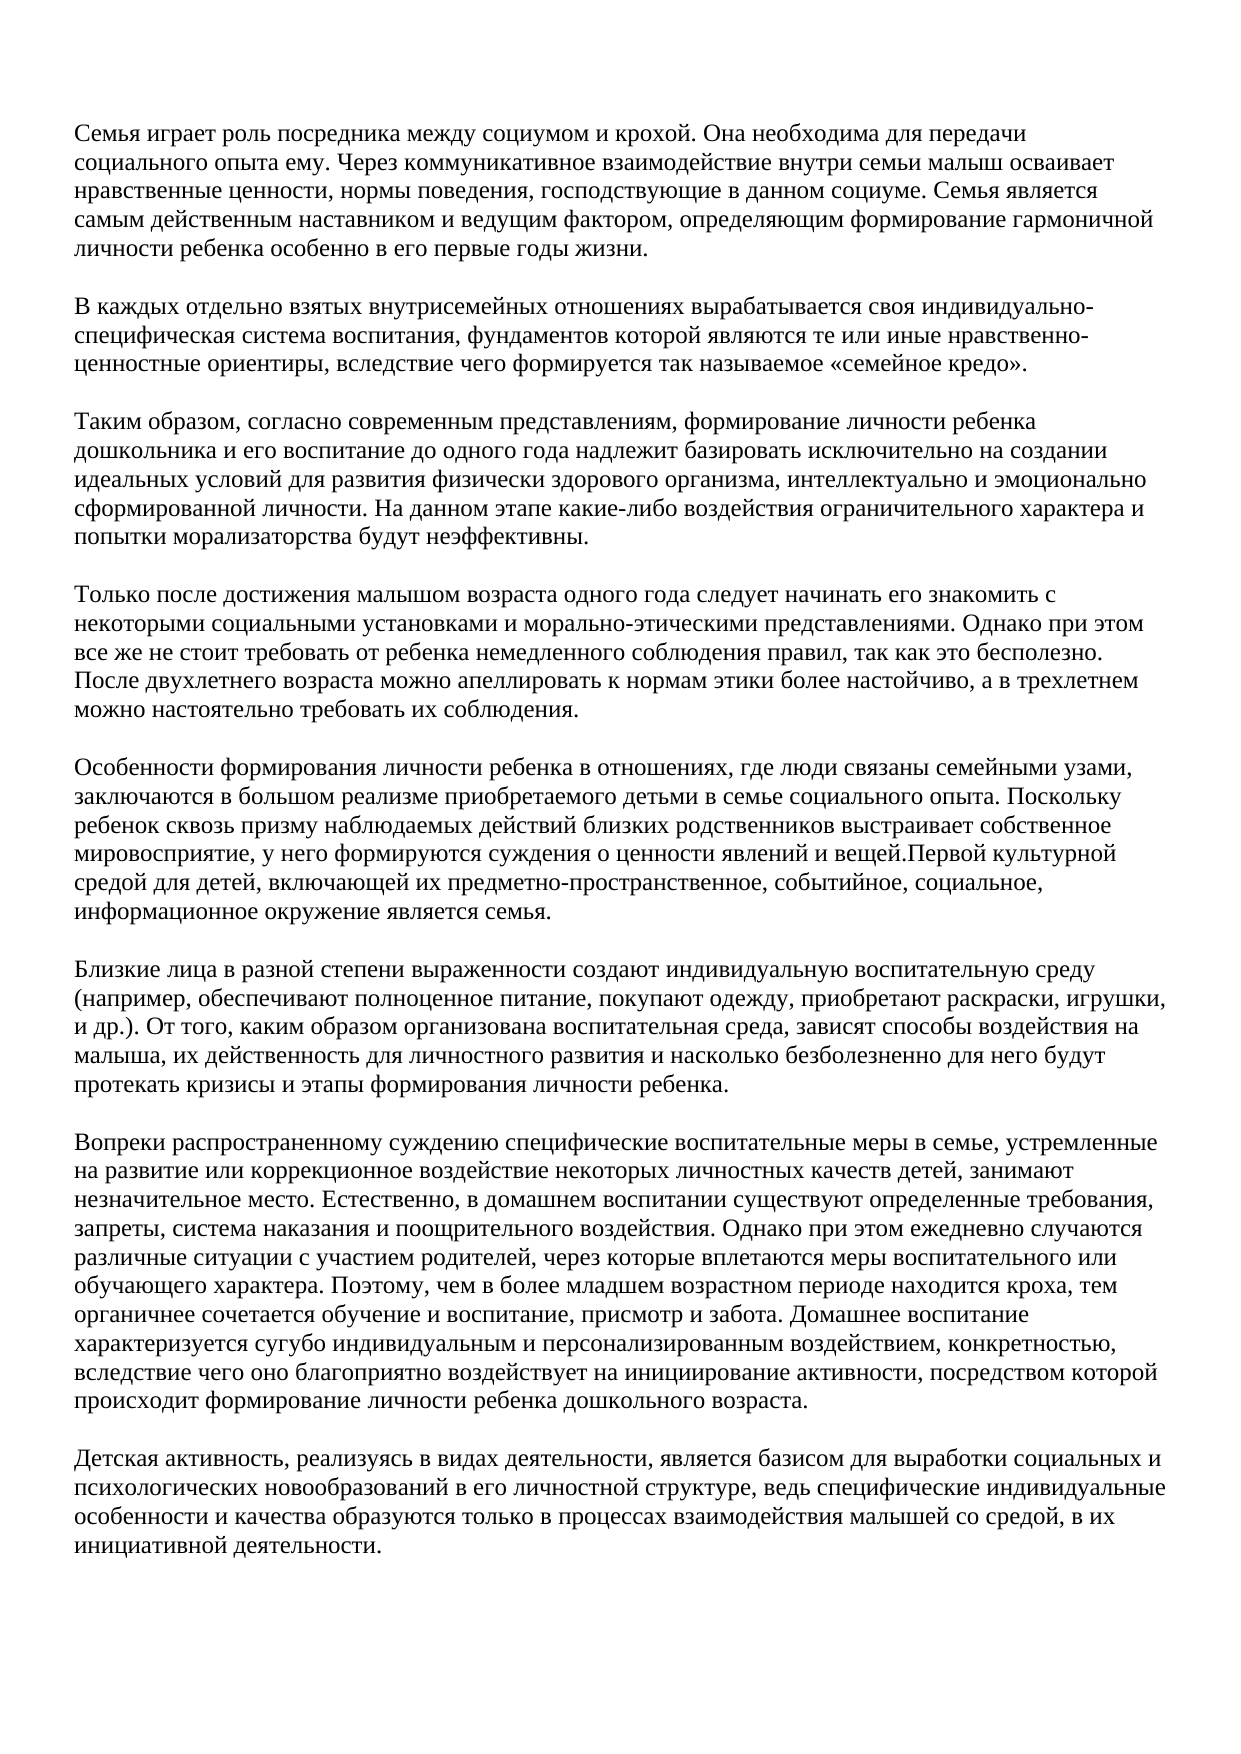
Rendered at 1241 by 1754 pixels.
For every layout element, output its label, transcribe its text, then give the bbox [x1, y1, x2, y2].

text Семья играет роль посредника между социумом и крохой. Она необходима для передачи социального опыта ему. Через коммуникативное взаимодействие внутри семьи малыш осваивает нравственные ценности, нормы поведения, господствующие в данном социуме. Семья является самым действенным наставником и ведущим фактором, определяющим формирование гармоничной личности ребенка особенно в его первые годы жизни. [74, 118, 1167, 262]
text Таким образом, согласно современным представлениям, формирование личности ребенка дошкольника и его воспитание до одного года надлежит базировать исключительно на создании идеальных условий для развития физически здорового организма, интеллектуально и эмоционально сформированной личности. На данном этапе какие-либо воздействия ограничительного характера и попытки морализаторства будут неэффективны. [74, 406, 1167, 550]
text В каждых отдельно взятых внутрисемейных отношениях вырабатывается своя индивидуально-специфическая система воспитания, фундаментов которой являются те или иные нравственно-ценностные ориентиры, вследствие чего формируется так называемое «семейное кредо». [74, 291, 1167, 377]
text Близкие лица в разной степени выраженности создают индивидуальную воспитательную среду (например, обеспечивают полноценное питание, покупают одежду, приобретают раскраски, игрушки, и др.). От того, каким образом организована воспитательная среда, зависят способы воздействия на малыша, их действенность для личностного развития и насколько безболезненно для него будут протекать кризисы и этапы формирования личности ребенка. [74, 954, 1167, 1098]
text Детская активность, реализуясь в видах деятельности, является базисом для выработки социальных и психологических новообразований в его личностной структуре, ведь специфические индивидуальные особенности и качества образуются только в процессах взаимодействия малышей со средой, в их инициативной деятельности. [74, 1443, 1167, 1558]
text Только после достижения малышом возраста одного года следует начинать его знакомить с некоторыми социальными установками и морально-этическими представлениями. Однако при этом все же не стоит требовать от ребенка немедленного соблюдения правил, так как это бесполезно. После двухлетнего возраста можно апеллировать к нормам этики более настойчиво, а в трехлетнем можно настоятельно требовать их соблюдения. [74, 579, 1167, 723]
text Особенности формирования личности ребенка в отношениях, где люди связаны семейными узами, заключаются в большом реализме приобретаемого детьми в семье социального опыта. Поскольку ребенок сквозь призму наблюдаемых действий близких родственников выстраивает собственное мировосприятие, у него формируются суждения о ценности явлений и вещей.Первой культурной средой для детей, включающей их предметно-пространственное, событийное, социальное, информационное окружение является семья. [74, 752, 1167, 925]
text Вопреки распространенному суждению специфические воспитательные меры в семье, устремленные на развитие или коррекционное воздействие некоторых личностных качеств детей, занимают незначительное место. Естественно, в домашнем воспитании существуют определенные требования, запреты, система наказания и поощрительного воздействия. Однако при этом ежедневно случаются различные ситуации с участием родителей, через которые вплетаются меры воспитательного или обучающего характера. Поэтому, чем в более младшем возрастном периоде находится кроха, тем органичнее сочетается обучение и воспитание, присмотр и забота. Домашнее воспитание характеризуется сугубо индивидуальным и персонализированным воздействием, конкретностью, вследствие чего оно благоприятно воздействует на инициирование активности, посредством которой происходит формирование личности ребенка дошкольного возраста. [74, 1127, 1167, 1414]
